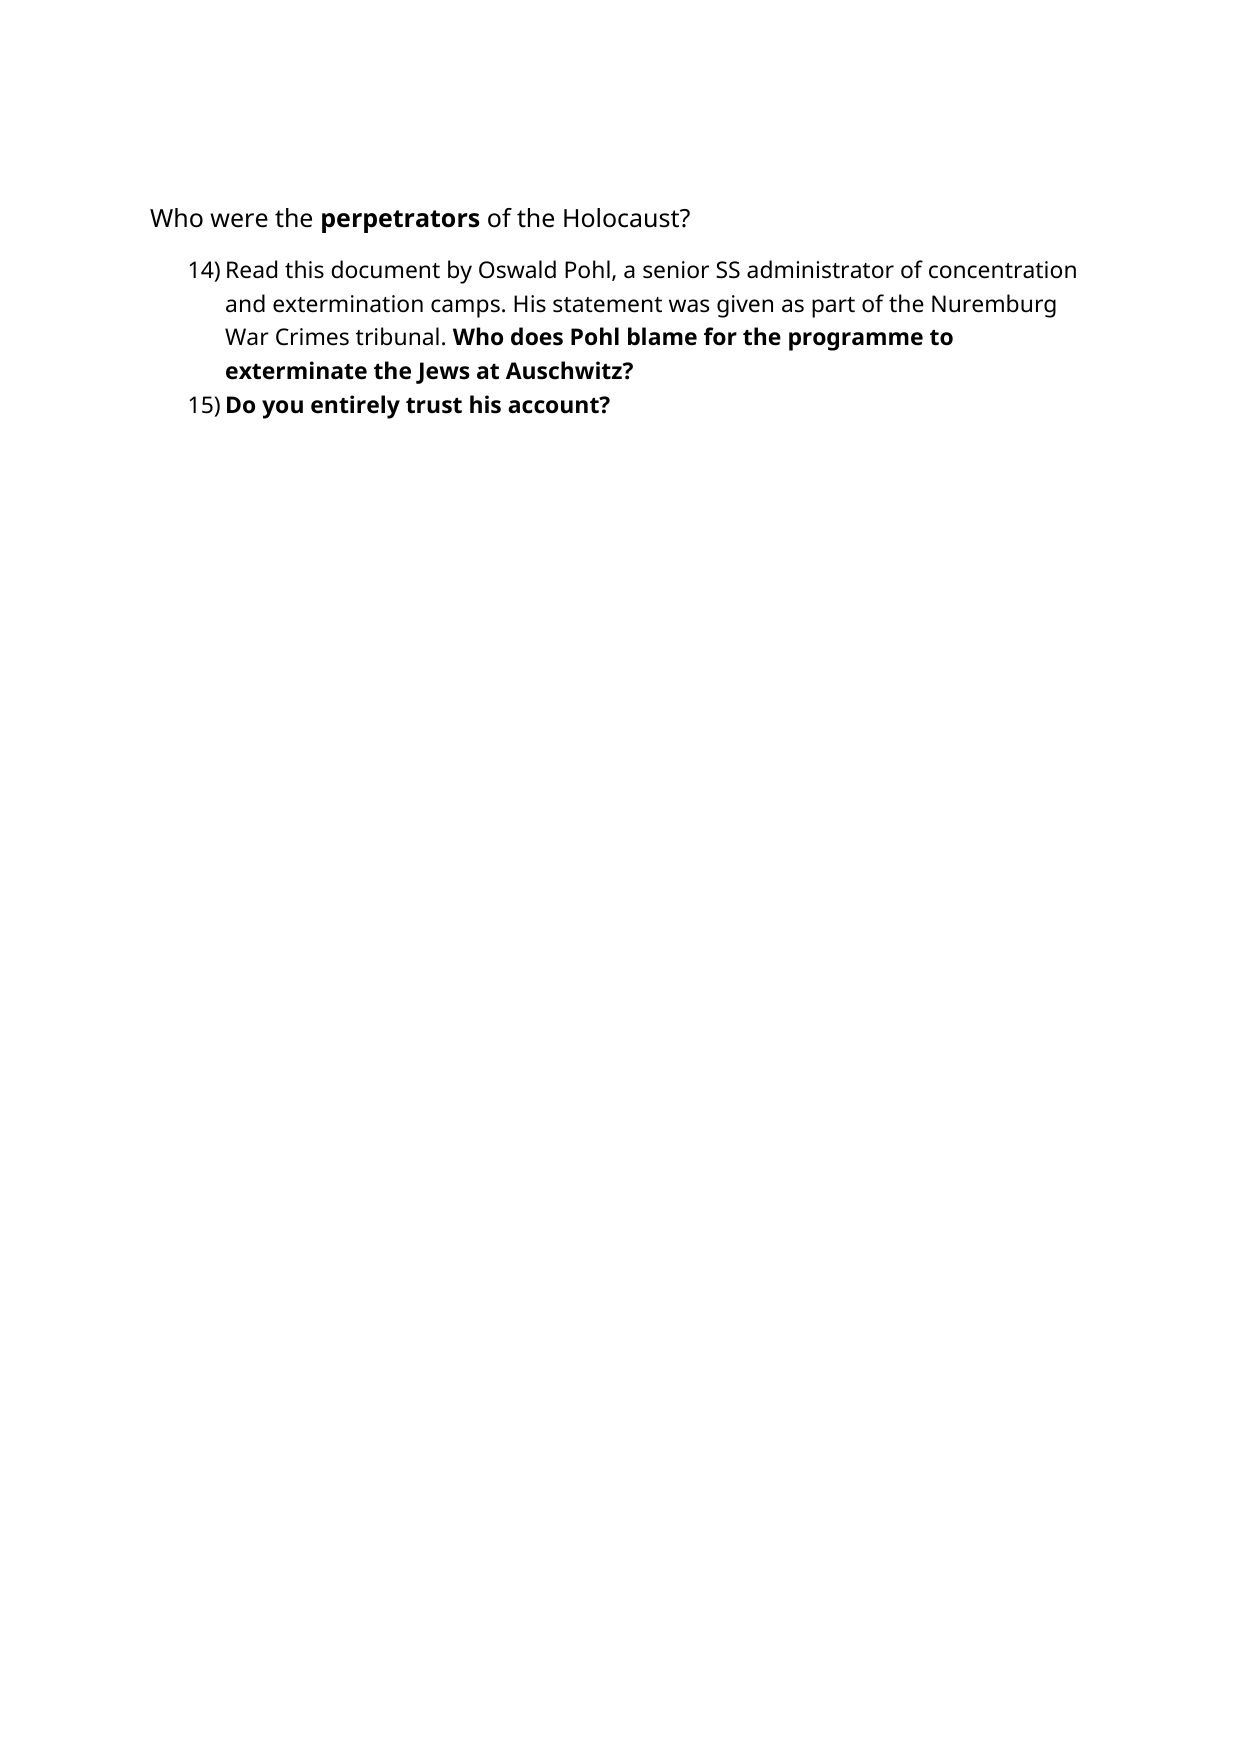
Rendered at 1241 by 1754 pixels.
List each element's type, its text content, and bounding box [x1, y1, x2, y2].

text Who were the perpetrators of the Holocaust? [150, 200, 1090, 234]
list Read this document by Oswald Pohl, a senior SS administrator of concentration and extermination camps. His statement was given as part of the Nuremburg War Crimes tribunal. Who does Pohl blame for the programme to exterminate the Jews at Auschwitz? [187, 254, 1090, 386]
list Do you entirely trust his account? [187, 389, 1090, 420]
